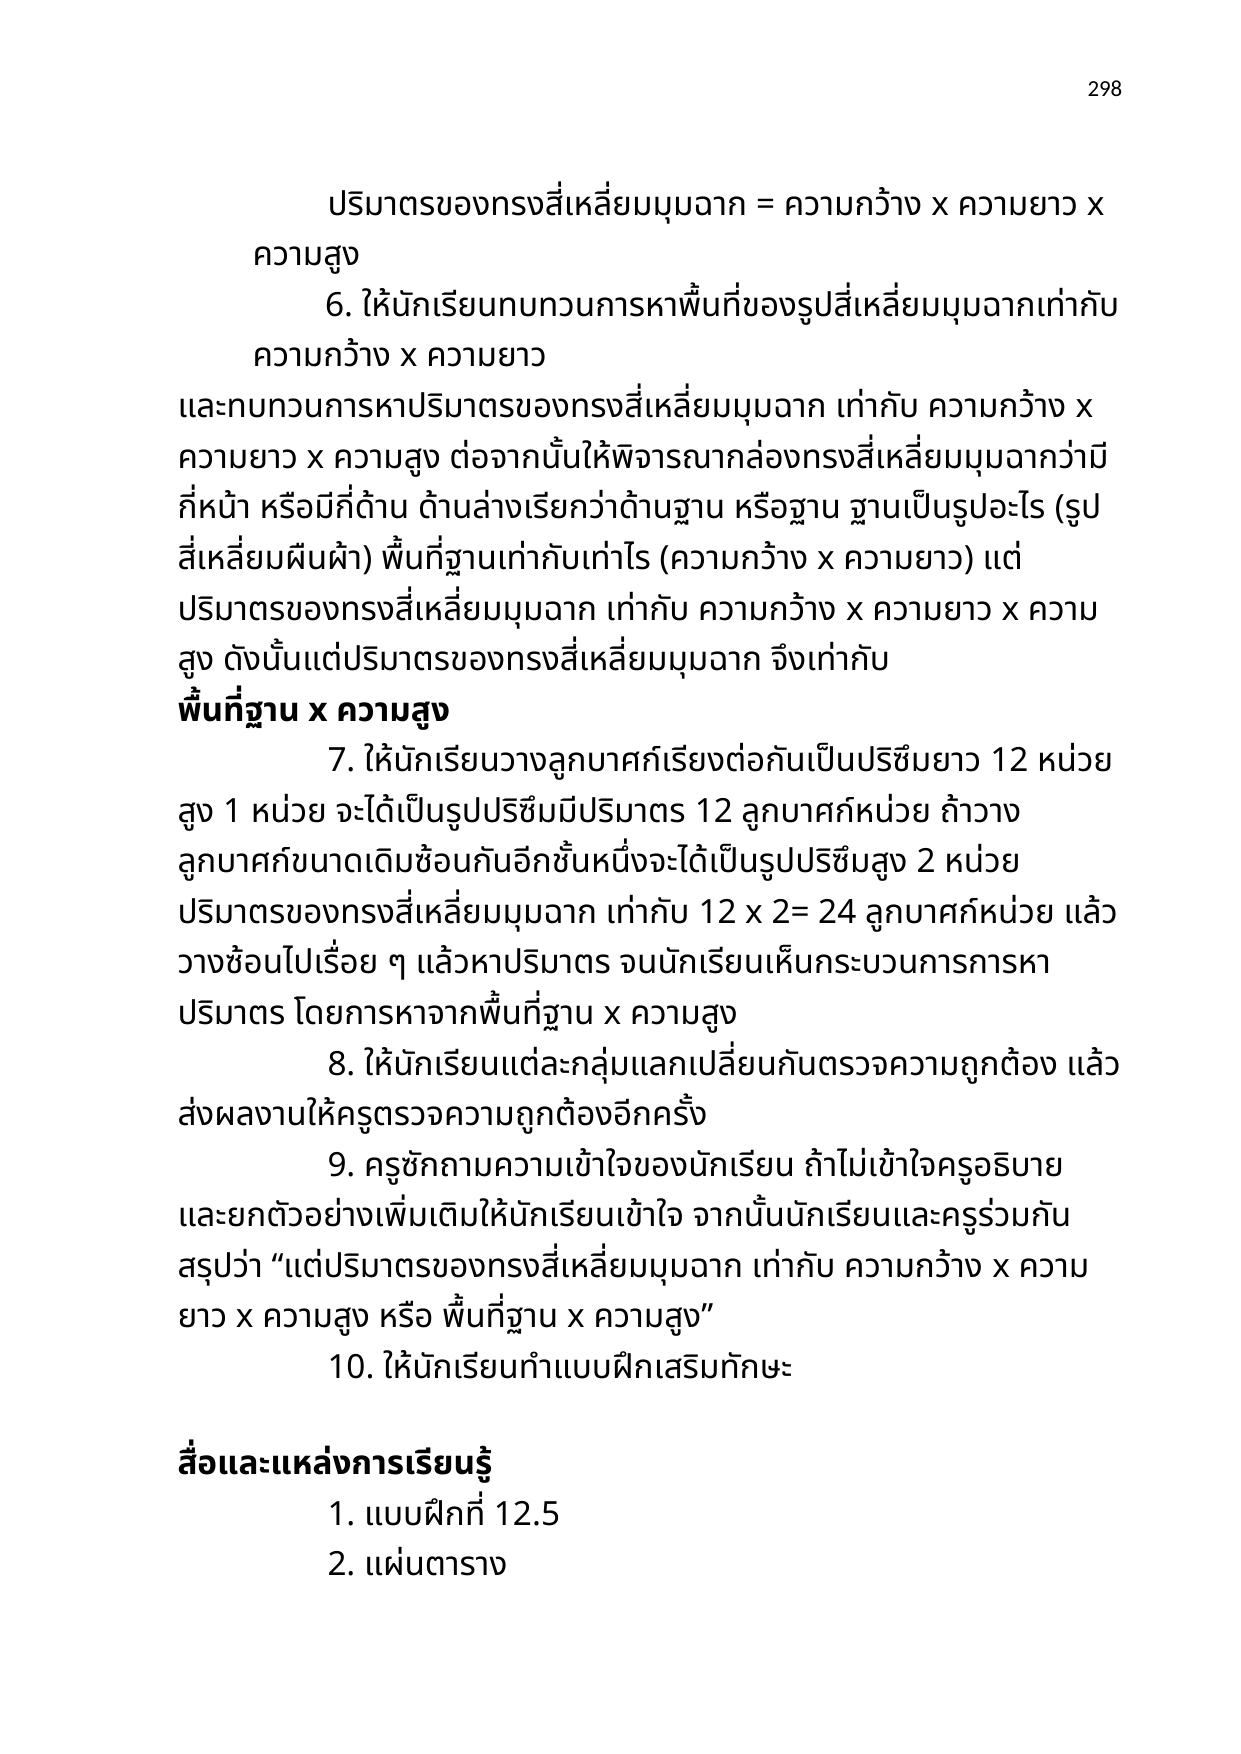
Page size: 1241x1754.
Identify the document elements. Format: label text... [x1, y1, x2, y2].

text และทบทวนการหาปริมาตรของทรงสี่เหลี่ยมมุมฉาก เท่ากับ ความกว้าง x ความยาว x ความสูง ต่อจากนั้นให้พิจารณากล่องทรงสี่เหลี่ยมมุมฉากว่ามีกี่หน้า หรือมีกี่ด้าน ด้านล่างเรียกว่าด้านฐาน หรือฐาน ฐานเป็นรูปอะไร (รูปสี่เหลี่ยมผืนผ้า) พื้นที่ฐานเท่ากับเท่าไร (ความกว้าง x ความยาว) แต่ปริมาตรของทรงสี่เหลี่ยมมุมฉาก เท่ากับ ความกว้าง x ความยาว x ความสูง ดังนั้นแต่ปริมาตรของทรงสี่เหลี่ยมมุมฉาก จึงเท่ากับ [177, 382, 1122, 685]
text 8. ให้นักเรียนแต่ละกลุ่มแลกเปลี่ยนกันตรวจความถูกต้อง แล้วส่งผลงานให้ครูตรวจความถูกต้องอีกครั้ง [177, 1039, 1122, 1141]
text ปริมาตรของทรงสี่เหลี่ยมมุมฉาก = ความกว้าง x ความยาว x ความสูง [252, 179, 1122, 281]
text 1. แบบฝึกที่ 12.5 [252, 1489, 1122, 1540]
text 2. แผ่นตาราง [252, 1540, 1122, 1591]
text 9. ครูซักถามความเข้าใจของนักเรียน ถ้าไม่เข้าใจครูอธิบาย และยกตัวอย่างเพิ่มเติมให้นักเรียนเข้าใจ จากนั้นนักเรียนและครูร่วมกันสรุปว่า “แต่ปริมาตรของทรงสี่เหลี่ยมมุมฉาก เท่ากับ ความกว้าง x ความยาว x ความสูง หรือ พื้นที่ฐาน x ความสูง” [177, 1141, 1122, 1343]
text 6. ให้นักเรียนทบทวนการหาพื้นที่ของรูปสี่เหลี่ยมมุมฉากเท่ากับ ความกว้าง x ความยาว [252, 281, 1122, 382]
text พื้นที่ฐาน x ความสูง [177, 685, 1122, 736]
text 10. ให้นักเรียนทำแบบฝึกเสริมทักษะ [252, 1343, 1122, 1393]
text สื่อและแหล่งการเรียนรู้ [177, 1439, 1122, 1489]
text 7. ให้นักเรียนวางลูกบาศก์เรียงต่อกันเป็นปริซึมยาว 12 หน่วย สูง 1 หน่วย จะได้เป็นรูปปริซึมมีปริมาตร 12 ลูกบาศก์หน่วย ถ้าวางลูกบาศก์ขนาดเดิมซ้อนกันอีกชั้นหนึ่งจะได้เป็นรูปปริซึมสูง 2 หน่วย ปริมาตรของทรงสี่เหลี่ยมมุมฉาก เท่ากับ 12 x 2= 24 ลูกบาศก์หน่วย แล้ววางซ้อนไปเรื่อย ๆ แล้วหาปริมาตร จนนักเรียนเห็นกระบวนการการหาปริมาตร โดยการหาจากพื้นที่ฐาน x ความสูง [177, 736, 1122, 1039]
